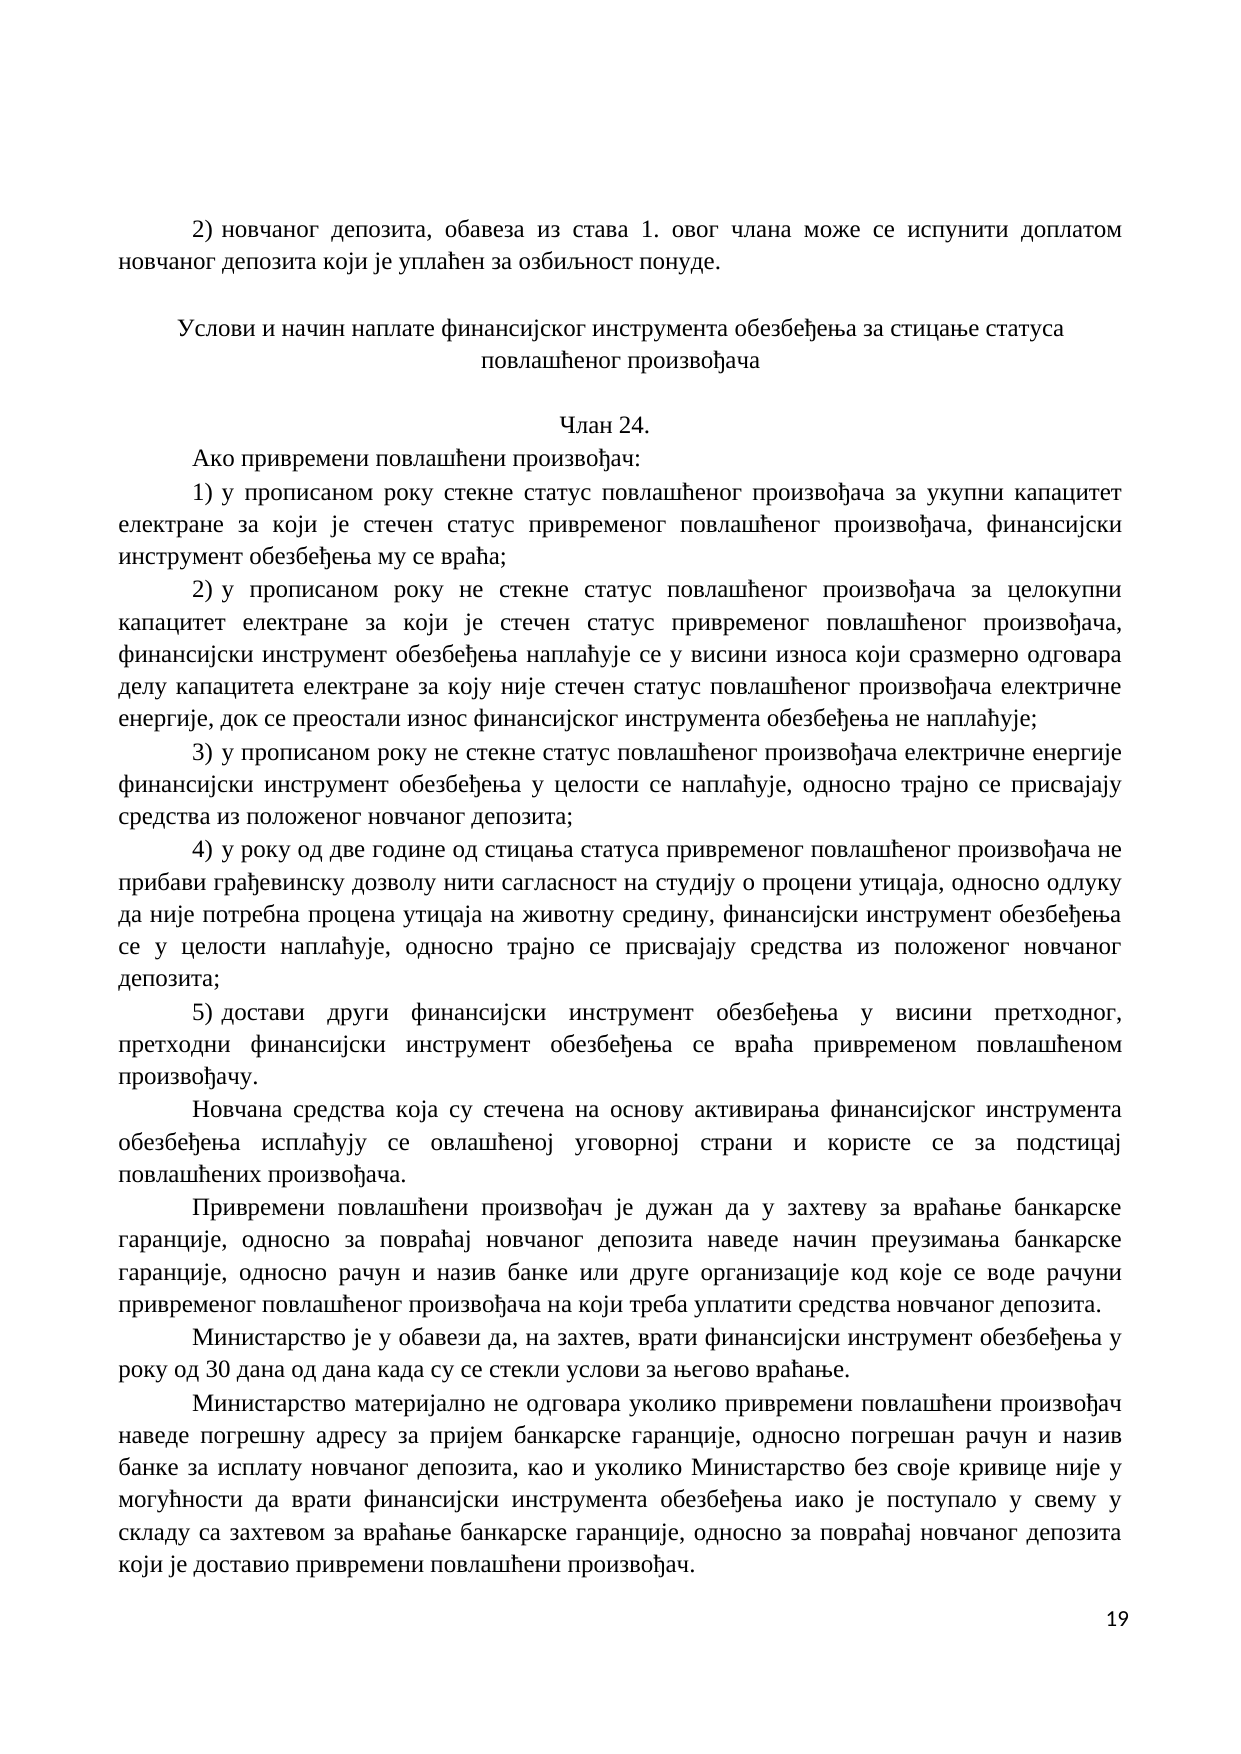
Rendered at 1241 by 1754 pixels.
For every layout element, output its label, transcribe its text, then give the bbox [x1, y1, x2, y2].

text Члан 24. [118, 410, 1091, 439]
list у року од две године од стицања статуса привременог повлашћеног произвођача не прибави грађевинску дозволу нити сагласност на студију о процени утицаја, односно одлуку да није потребна процена утицаја на животну средину, финансијски инструмент обезбеђења се у целости наплаћује, односно трајно се присвајају средства из положеног новчаног депозита; [118, 834, 1123, 992]
text Привремени повлашћени произвођач је дужан да у захтеву за враћање банкарске гаранције, односно за повраћај новчаног депозита наведе начин преузимања банкарске гаранције, односно рачун и назив банке или друге организације код које се воде рачуни привременог повлашћеног произвођача на који треба уплатити средства новчаног депозита. [118, 1192, 1123, 1317]
list у прописаном року не стекне статус повлашћеног произвођача за целокупни капацитет електране за који је стечен статус привременог повлашћеног произвођача, финансијски инструмент обезбеђења наплаћује се у висини износа који сразмерно одговара делу капацитета електране за коју није стечен статус повлашћеног произвођача електричне енергије, док се преостали износ финансијског инструмента обезбеђења не наплаћује; [118, 574, 1123, 732]
list новчаног депозита, обавеза из става 1. овог члана може се испунити доплатом новчаног депозита који је уплаћен за озбиљност понуде. [118, 214, 1123, 275]
text Министарство је у обавези да, на захтев, врати финансијски инструмент обезбеђења у року од 30 дана од дана када су се стекли услови за његово враћање. [118, 1322, 1123, 1383]
list у прописаном року стекне статус повлашћеног произвођача за укупни капацитет електране за који је стечен статус привременог повлашћеног произвођача, финансијски инструмент обезбеђења му се враћа; [118, 477, 1123, 570]
list у прописаном року не стекне статус повлашћеног произвођача електричне енергије финансијски инструмент обезбеђења у целости се наплаћује, односно трајно се присвајају средства из положеног новчаног депозита; [118, 737, 1123, 830]
list достави други финансијски инструмент обезбеђења у висини претходног, претходни финансијски инструмент обезбеђења се враћа привременом повлашћеном произвођачу. [118, 997, 1123, 1090]
text Новчана средства која су стечена на основу активирања финансијског инструмента обезбеђења исплаћују се овлашћеној уговорној страни и користе се за подстицај повлашћених произвођача. [118, 1094, 1122, 1188]
text Ако привремени повлашћени произвођач: [118, 443, 1123, 472]
text Услови и начин наплате финансијског инструмента обезбеђења за стицање статуса повлашћеног произвођача [118, 313, 1123, 374]
text Министарство материјално не одговара уколико привремени повлашћени произвођач наведе погрешну адресу за пријем банкарске гаранције, односно погрешан рачун и назив банке за исплату новчаног депозита, као и уколико Министарство без своје кривице није у могућности да врати финансијски инструмента обезбеђења иако је поступало у свему у складу са захтевом за враћање банкарске гаранције, односно за повраћај новчаног депозита који је доставио привремени повлашћени произвођач. [118, 1388, 1123, 1577]
